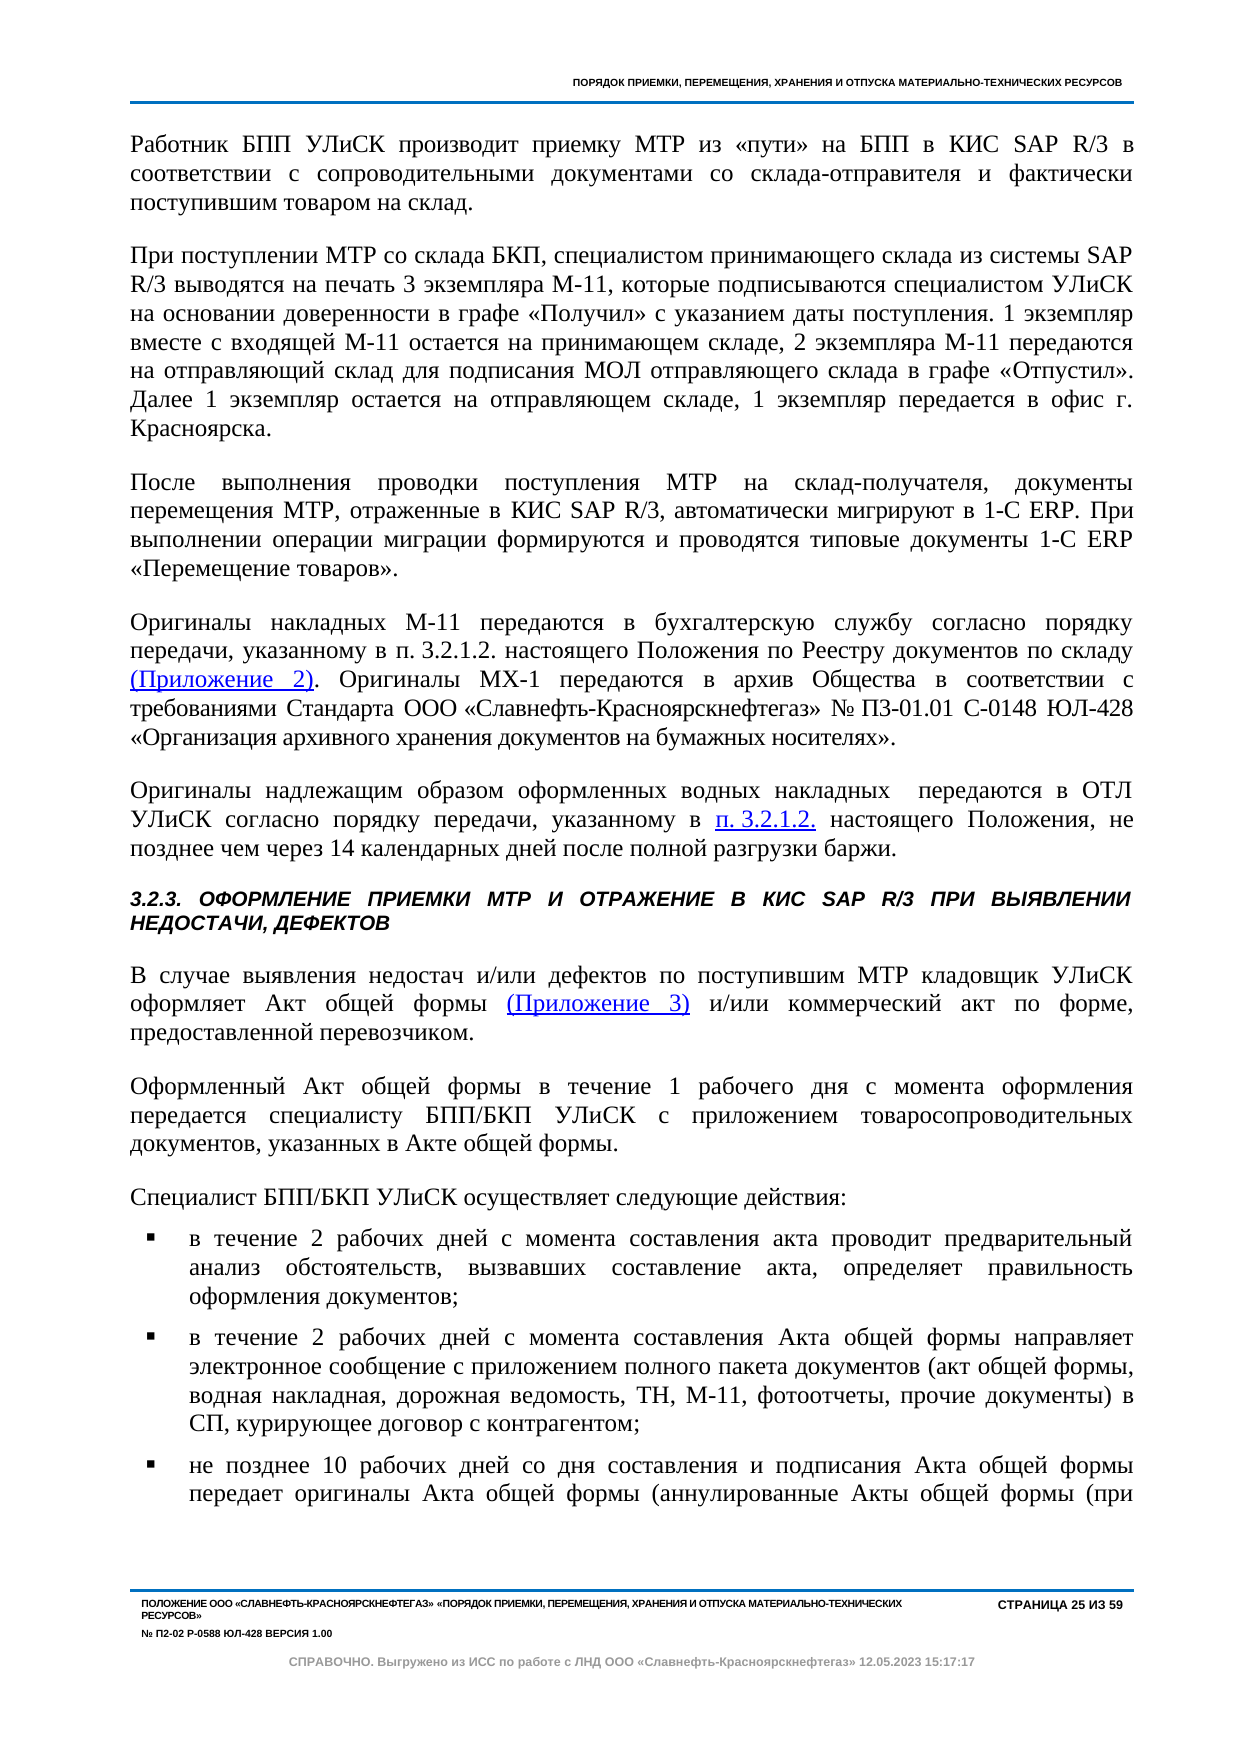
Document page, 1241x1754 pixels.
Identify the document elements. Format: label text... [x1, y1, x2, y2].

text Оригиналы накладных М-11 передаются в бухгалтерскую службу согласно порядку передачи, указанному в п. 3.2.1.2. настоящего Положения по Реестру документов по складу (Приложение 2). Оригиналы МХ-1 передаются в архив Общества в соответствии с требованиями Стандарта ООО «Славнефть-Красноярскнефтегаз» № П3-01.01 С-0148 ЮЛ-428 «Организация архивного хранения документов на бумажных носителях». [130, 607, 1134, 751]
list Работник БПП УЛиСК производит приемку МТР из «пути» на БПП в КИС SAP R/3 в соответствии с сопроводительными документами со склада-отправителя и фактически поступившим товаром на склад. [130, 129, 1134, 216]
text После выполнения проводки поступления МТР на склад-получателя, документы перемещения МТР, отраженные в КИС SAP R/3, автоматически мигрируют в 1-С ERP. При выполнении операции миграции формируются и проводятся типовые документы 1-С ERP «Перемещение товаров». [130, 467, 1134, 582]
text Специалист БПП/БКП УЛиСК осуществляет следующие действия: [130, 1182, 1134, 1211]
list в течение 2 рабочих дней с момента составления Акта общей формы направляет электронное сообщение с приложением полного пакета документов (акт общей формы, водная накладная, дорожная ведомость, ТН, М-11, фотоотчеты, прочие документы) в СП, курирующее договор с контрагентом; [145, 1322, 1134, 1437]
text Оригиналы надлежащим образом оформленных водных накладных передаются в ОТЛ УЛиСК согласно порядку передачи, указанному в п. 3.2.1.2. настоящего Положения, не позднее чем через 14 календарных дней после полной разгрузки баржи. [130, 776, 1134, 862]
list При поступлении МТР со склада БКП, специалистом принимающего склада из системы SAP R/3 выводятся на печать 3 экземпляра М-11, которые подписываются специалистом УЛиСК на основании доверенности в графе «Получил» с указанием даты поступления. 1 экземпляр вместе с входящей М-11 остается на принимающем складе, 2 экземпляра М-11 передаются на отправляющий склад для подписания МОЛ отправляющего склада в графе «Отпустил». Далее 1 экземпляр остается на отправляющем складе, 1 экземпляр передается в офис г. Красноярска. [130, 241, 1134, 442]
list в течение 2 рабочих дней с момента составления акта проводит предварительный анализ обстоятельств, вызвавших составление акта, определяет правильность оформления документов; [145, 1223, 1134, 1310]
text В случае выявления недостач и/или дефектов по поступившим МТР кладовщик УЛиСК оформляет Акт общей формы (Приложение 3) и/или коммерческий акт по форме, предоставленной перевозчиком. [130, 960, 1134, 1046]
text Оформленный Акт общей формы в течение 1 рабочего дня с момента оформления передается специалисту БПП/БКП УЛиСК с приложением товаросопроводительных документов, указанных в Акте общей формы. [130, 1071, 1134, 1157]
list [145, 1450, 1134, 1507]
subtitle 3.2.3. ОФОРМЛЕНИЕ ПРИЕМКИ МТР И ОТРАЖЕНИЕ В КИС SAP R/3 ПРИ ВЫЯВЛЕНИИ НЕДОСТАЧИ, ДЕФЕКТОВ [130, 887, 1134, 935]
